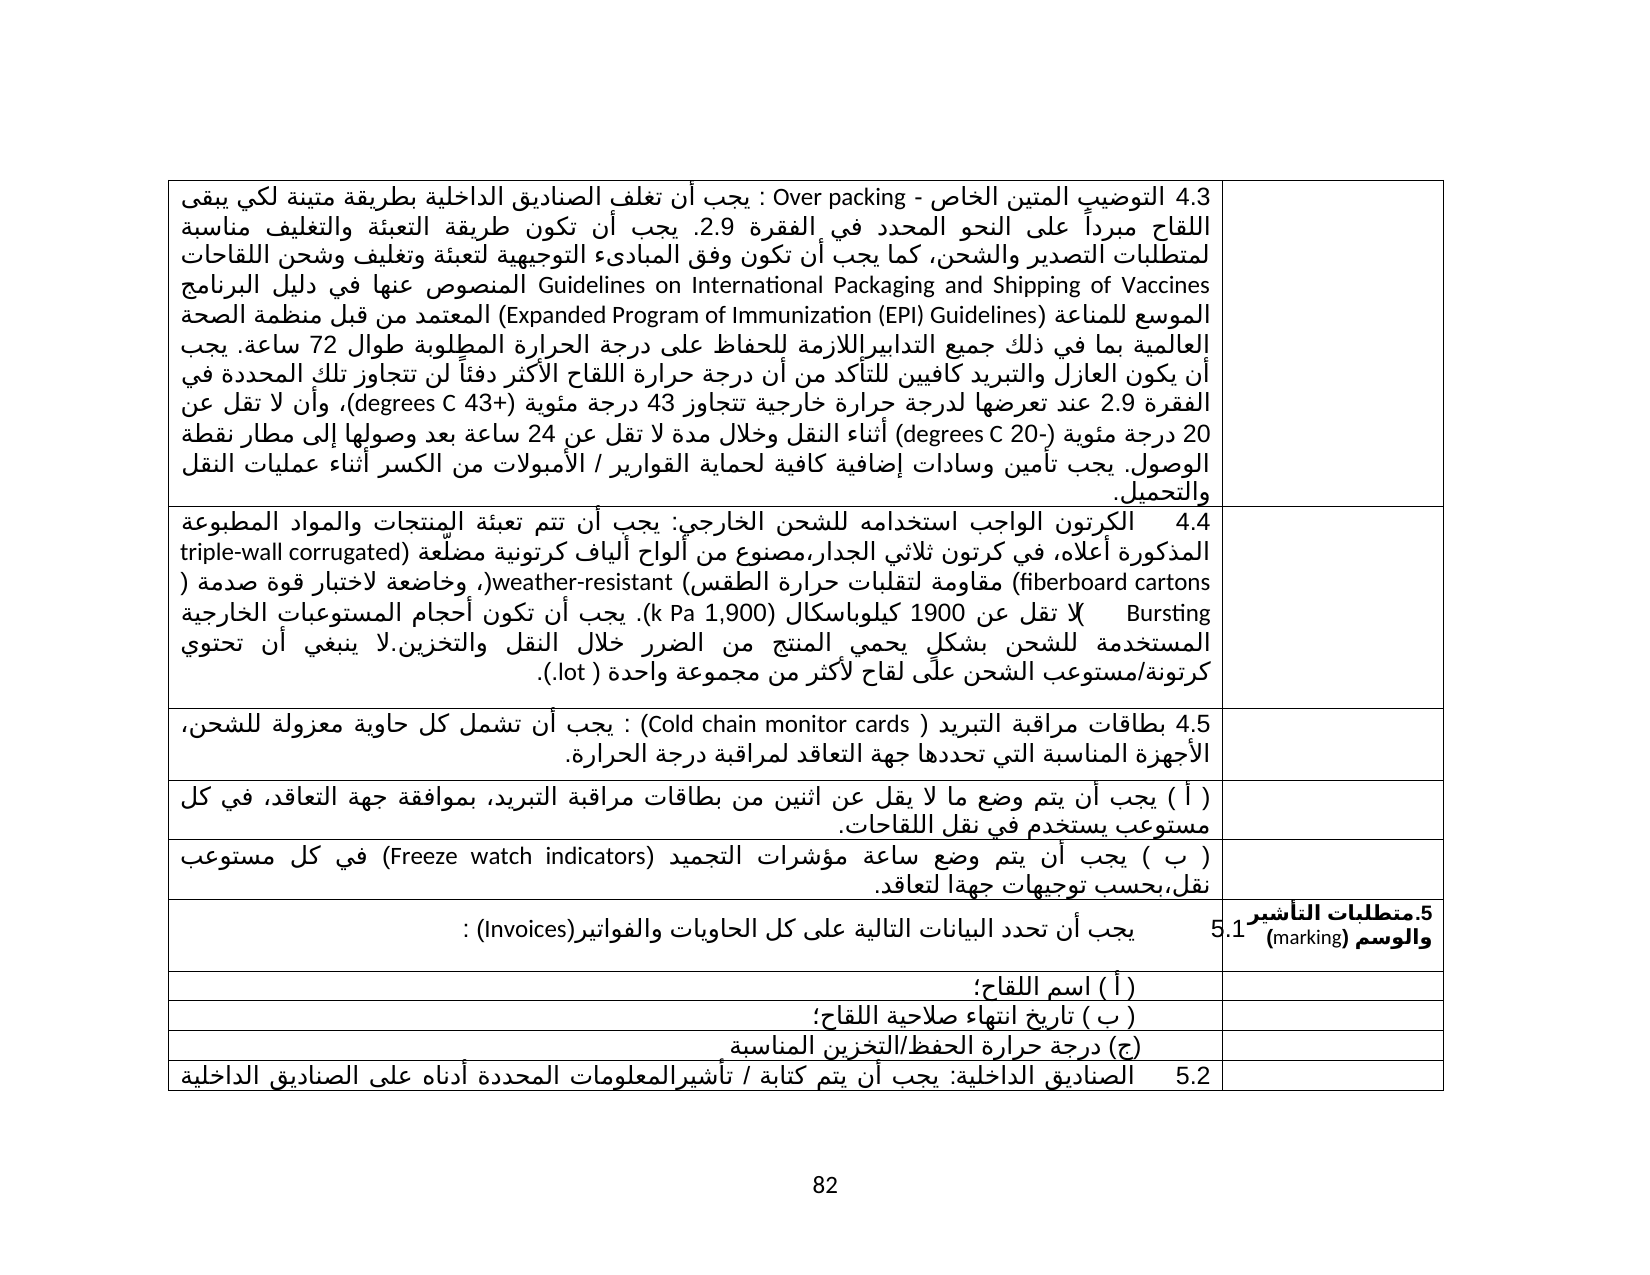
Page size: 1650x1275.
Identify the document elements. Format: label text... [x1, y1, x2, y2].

table_cell ( ب ) يجب أن يتم وضع ساعة مؤشرات التجميد (Freeze watch indicators) في كل مستوعب نقل،بحسب توجيهات جهةا لتعاقد. [169, 840, 1222, 899]
table_cell 4.4 الكرتون الواجب استخدامه للشحن الخارجي: يجب أن تتم تعبئة المنتجات والمواد المطبوعة المذكورة أعلاه، في كرتون ثلاثي الجدار،مصنوع من ألواح ألياف كرتونية مضلّعة (triple-wall corrugated fiberboard cartons) مقاومة لتقلبات حرارة الطقس) weather-resistant(، وخاضعة لاختبار قوة صدمة ( Bursting ) لا تقل عن 1900 كيلوباسكال (1,900 k Pa). يجب أن تكون أحجام المستوعبات الخارجية المستخدمة للشحن بشكلٍ يحمي المنتج من الضرر خلال النقل والتخزين.لا ينبغي أن تحتوي كرتونة/مستوعب الشحن على لقاح لأكثر من مجموعة واحدة ( lot.). [169, 507, 1222, 708]
table_cell ( أ ) اسم اللقاح؛ [169, 972, 1222, 1000]
table_cell [1223, 1001, 1443, 1030]
table_cell [1223, 972, 1443, 1000]
table_cell (ج) درجة حرارة الحفظ/التخزين المناسبة [169, 1031, 1222, 1060]
table_cell ( أ ) يجب أن يتم وضع ما لا يقل عن اثنين من بطاقات مراقبة التبريد، بموافقة جهة التعاقد، في كل مستوعب يستخدم في نقل اللقاحات. [169, 781, 1222, 839]
table_cell [1223, 1031, 1443, 1060]
table_cell 4.5 بطاقات مراقبة التبريد ( Cold chain monitor cards) : يجب أن تشمل كل حاوية معزولة للشحن، الأجهزة المناسبة التي تحددها جهة التعاقد لمراقبة درجة الحرارة. [169, 709, 1222, 780]
table_cell ( ب ) تاريخ انتهاء صلاحية اللقاح؛ [169, 1001, 1222, 1030]
table_cell 5. متطلبات التأشير والوسم (marking) [1223, 900, 1443, 971]
table_cell يجب أن تحدد البيانات التالية على كل الحاويات والفواتير(Invoices) : [169, 900, 1222, 971]
table_cell [1223, 781, 1443, 839]
table_cell [1223, 1061, 1443, 1090]
table_cell [1223, 181, 1443, 506]
table_cell [1223, 840, 1443, 899]
table_cell 4.3 التوضيب المتين الخاص - Over packing : يجب أن تغلف الصناديق الداخلية بطريقة متينة لكي يبقى اللقاح مبرداً على النحو المحدد في الفقرة 2.9. يجب أن تكون طريقة التعبئة والتغليف مناسبة لمتطلبات التصدير والشحن، كما يجب أن تكون وفق المبادىء التوجيهية لتعبئة وتغليف وشحن اللقاحات Guidelines on International Packaging and Shipping of Vaccines المنصوص عنها في دليل البرنامج الموسع للمناعة (Expanded Program of Immunization (EPI) Guidelines) المعتمد من قبل منظمة الصحة العالمية بما في ذلك جميع التدابيراللازمة للحفاظ على درجة الحرارة المطلوبة طوال 72 ساعة. يجب أن يكون العازل والتبريد كافيين للتأكد من أن درجة حرارة اللقاح الأكثر دفئاً لن تتجاوز تلك المحددة في الفقرة 2.9 عند تعرضها لدرجة حرارة خارجية تتجاوز 43 درجة مئوية (+43 degrees C)، وأن لا تقل عن 20 درجة مئوية (-20 degrees C) أثناء النقل وخلال مدة لا تقل عن 24 ساعة بعد وصولها إلى مطار نقطة الوصول. يجب تأمين وسادات إضافية كافية لحماية القوارير / الأمبولات من الكسر أثناء عمليات النقل والتحميل. [169, 181, 1222, 506]
table_cell [1223, 507, 1443, 708]
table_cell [169, 1061, 1222, 1090]
table_cell [1223, 709, 1443, 780]
